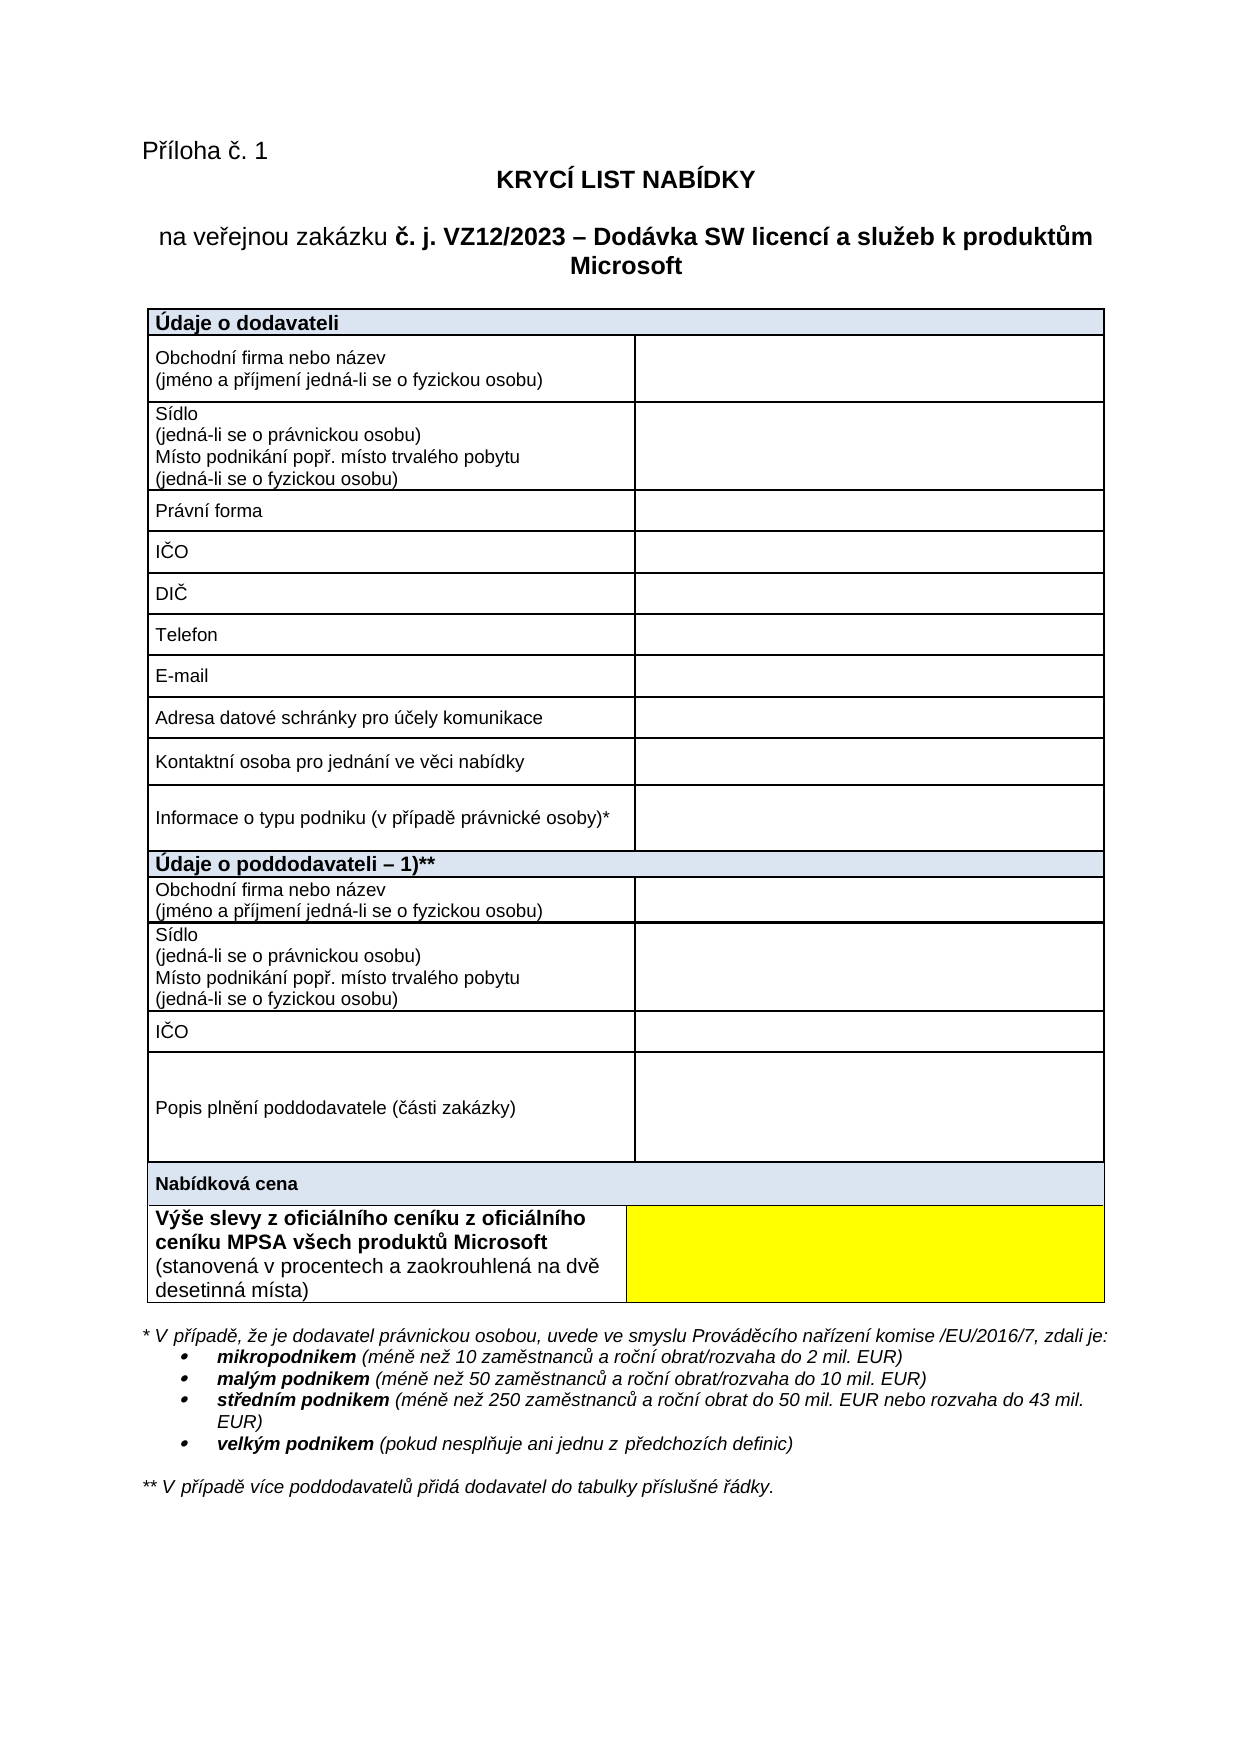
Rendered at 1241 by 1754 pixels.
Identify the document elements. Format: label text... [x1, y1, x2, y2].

text Příloha č. 1 [142, 136, 1110, 164]
table_cell Výše slevy z oficiálního ceníku z oficiálního ceníku MPSA všech produktů Microsoft (stanovená v procentech a zaokrouhlená na dvě desetinná místa) [148, 1205, 626, 1302]
table_cell [636, 491, 1103, 530]
table_cell [636, 656, 1103, 696]
table_cell IČO [149, 532, 634, 572]
text ** V případě více poddodavatelů přidá dodavatel do tabulky příslušné řádky. [142, 1476, 1110, 1497]
table_cell Údaje o poddodavateli – 1)** [149, 852, 1103, 876]
table_cell [636, 532, 1103, 572]
text KRYCÍ LIST NABÍDKY [142, 164, 1110, 193]
table_cell [636, 698, 1103, 737]
table_cell [636, 336, 1103, 401]
table_cell [636, 739, 1103, 783]
table_cell [636, 1012, 1103, 1051]
table_cell Kontaktní osoba pro jednání ve věci nabídky [149, 739, 634, 783]
table_cell Sídlo (jedná-li se o právnickou osobu) Místo podnikání popř. místo trvalého pobytu (jedná-li se o fyzickou osobu) [149, 403, 634, 489]
table_cell Nabídková cena [148, 1163, 1104, 1205]
list mikropodnikem (méně než 10 zaměstnanců a roční obrat/rozvaha do 2 mil. EUR) [179, 1346, 1110, 1368]
table_cell [636, 1053, 1103, 1161]
table_cell [636, 574, 1103, 613]
list středním podnikem (méně než 250 zaměstnanců a roční obrat do 50 mil. EUR nebo rozvaha do 43 mil. EUR) [179, 1389, 1110, 1432]
table_cell Informace o typu podniku (v případě právnické osoby)* [149, 786, 634, 850]
table_cell [636, 786, 1103, 850]
table_cell DIČ [149, 574, 634, 613]
table_cell [627, 1205, 1104, 1302]
table_header Údaje o dodavateli [149, 310, 1103, 334]
table_cell [636, 924, 1103, 1010]
text na veřejnou zakázku č. j. VZ12/2023 – Dodávka SW licencí a služeb k produktům Microsoft [142, 222, 1110, 279]
table_cell Právní forma [149, 491, 634, 530]
table_cell Popis plnění poddodavatele (části zakázky) [149, 1053, 634, 1161]
table_cell [636, 403, 1103, 489]
list malým podnikem (méně než 50 zaměstnanců a roční obrat/rozvaha do 10 mil. EUR) [179, 1368, 1110, 1389]
table_cell Sídlo (jedná-li se o právnickou osobu) Místo podnikání popř. místo trvalého pobytu (jedná-li se o fyzickou osobu) [149, 924, 634, 1010]
list velkým podnikem (pokud nesplňuje ani jednu z předchozích definic) [179, 1432, 1110, 1454]
table_cell Obchodní firma nebo název (jméno a příjmení jedná-li se o fyzickou osobu) [149, 336, 634, 401]
table_cell [636, 878, 1103, 921]
table_cell Adresa datové schránky pro účely komunikace [149, 698, 634, 737]
text * V případě, že je dodavatel právnickou osobou, uvede ve smyslu Prováděcího nařízení komise /EU/2016/7, zdali je: [142, 1324, 1110, 1346]
table_cell E-mail [149, 656, 634, 696]
table_cell Telefon [149, 615, 634, 654]
table_cell IČO [149, 1012, 634, 1051]
table_cell Obchodní firma nebo název (jméno a příjmení jedná-li se o fyzickou osobu) [149, 878, 634, 921]
table_cell [636, 615, 1103, 654]
